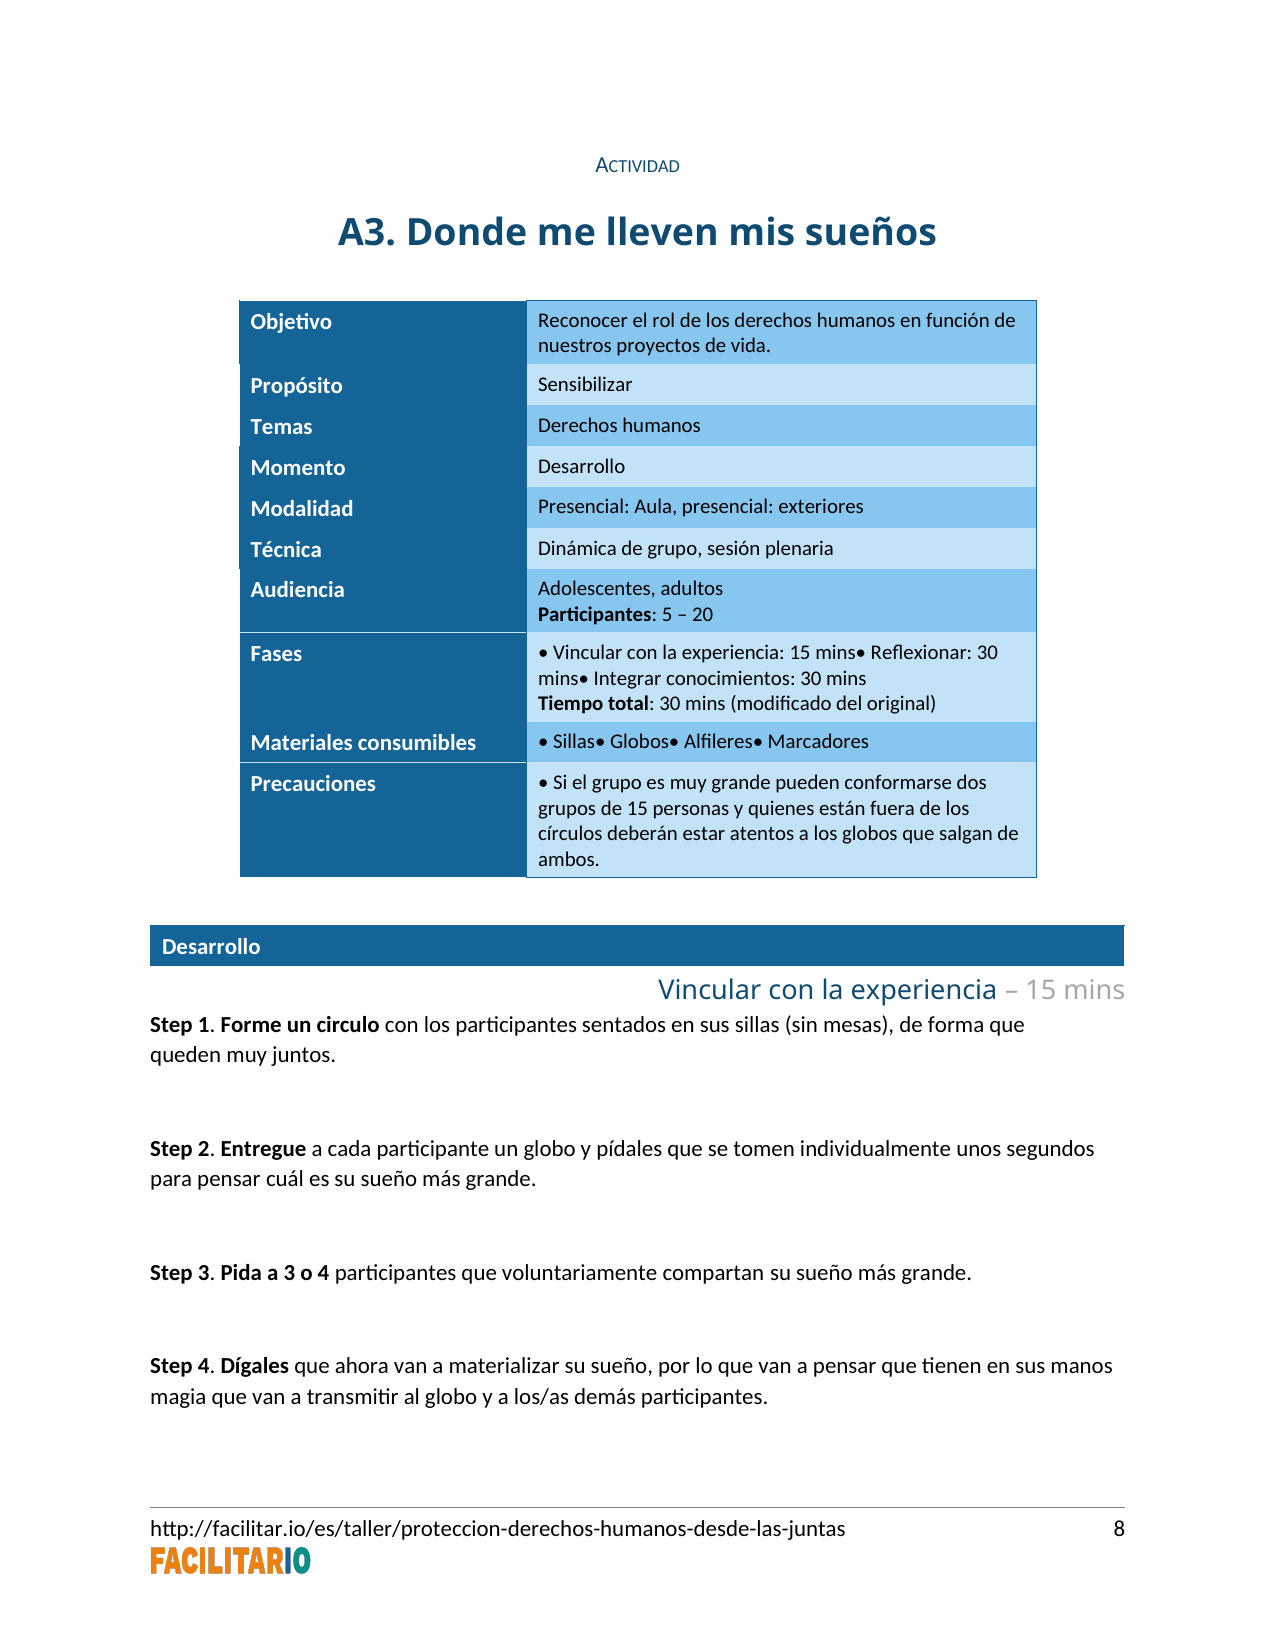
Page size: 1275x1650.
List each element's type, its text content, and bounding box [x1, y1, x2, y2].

text Step 4. Dígales que ahora van a materializar su sueño, por lo que van a pensar que tienen en sus manos magia que van a transmitir al globo y a los/as demás participantes. [150, 1352, 1125, 1410]
table_header Reconocer el rol de los derechos humanos en función de nuestros proyectos de vida. [527, 301, 1036, 364]
text Step 1. Forme un circulo con los participantes sentados en sus sillas (sin mesas), de forma que queden muy juntos. [150, 1010, 1125, 1068]
table_cell • Si el grupo es muy grande pueden conformarse dos grupos de 15 personas y quienes están fuera de los círculos deberán estar atentos a los globos que salgan de ambos. [527, 763, 1036, 877]
table_cell Derechos humanos [527, 405, 1036, 446]
picture [145, 1544, 315, 1576]
table_cell Propósito [240, 365, 526, 405]
table_cell Dinámica de grupo, sesión plenaria [527, 528, 1036, 569]
table_cell Audiencia [240, 570, 526, 632]
text Step 3. Pida a 3 o 4 participantes que voluntariamente compartan su sueño más grande. [150, 1258, 1125, 1286]
table_cell • Sillas [527, 722, 1036, 762]
table_header Objetivo [240, 301, 526, 364]
table_cell • Vincular con la experiencia: 15 mins Tiempo total: 30 mins (modificado del original) [527, 633, 1036, 722]
subtitle Vincular con la experiencia – 15 mins [150, 970, 1125, 1007]
table_cell Sensibilizar [527, 364, 1036, 405]
table_cell Precauciones [240, 764, 526, 877]
table_cell Temas [240, 406, 526, 446]
table_cell Momento [240, 447, 526, 487]
table_cell Desarrollo [527, 446, 1036, 487]
table_cell Adolescentes, adultos Participantes: 5 – 20 [527, 569, 1036, 632]
text Actividad [150, 150, 1125, 178]
table_cell Técnica [240, 529, 526, 569]
table_cell Materiales consumibles [240, 723, 526, 762]
table_cell Modalidad [240, 488, 526, 528]
table_header Desarrollo [151, 926, 1124, 966]
table_cell Presencial: Aula, presencial: exteriores [527, 487, 1036, 528]
table_cell Fases [240, 634, 526, 722]
text Step 2. Entregue a cada participante un globo y pídales que se tomen individualmente unos segundos para pensar cuál es su sueño más grande. [150, 1134, 1125, 1192]
subtitle A3. Donde me lleven mis sueños [150, 205, 1125, 256]
